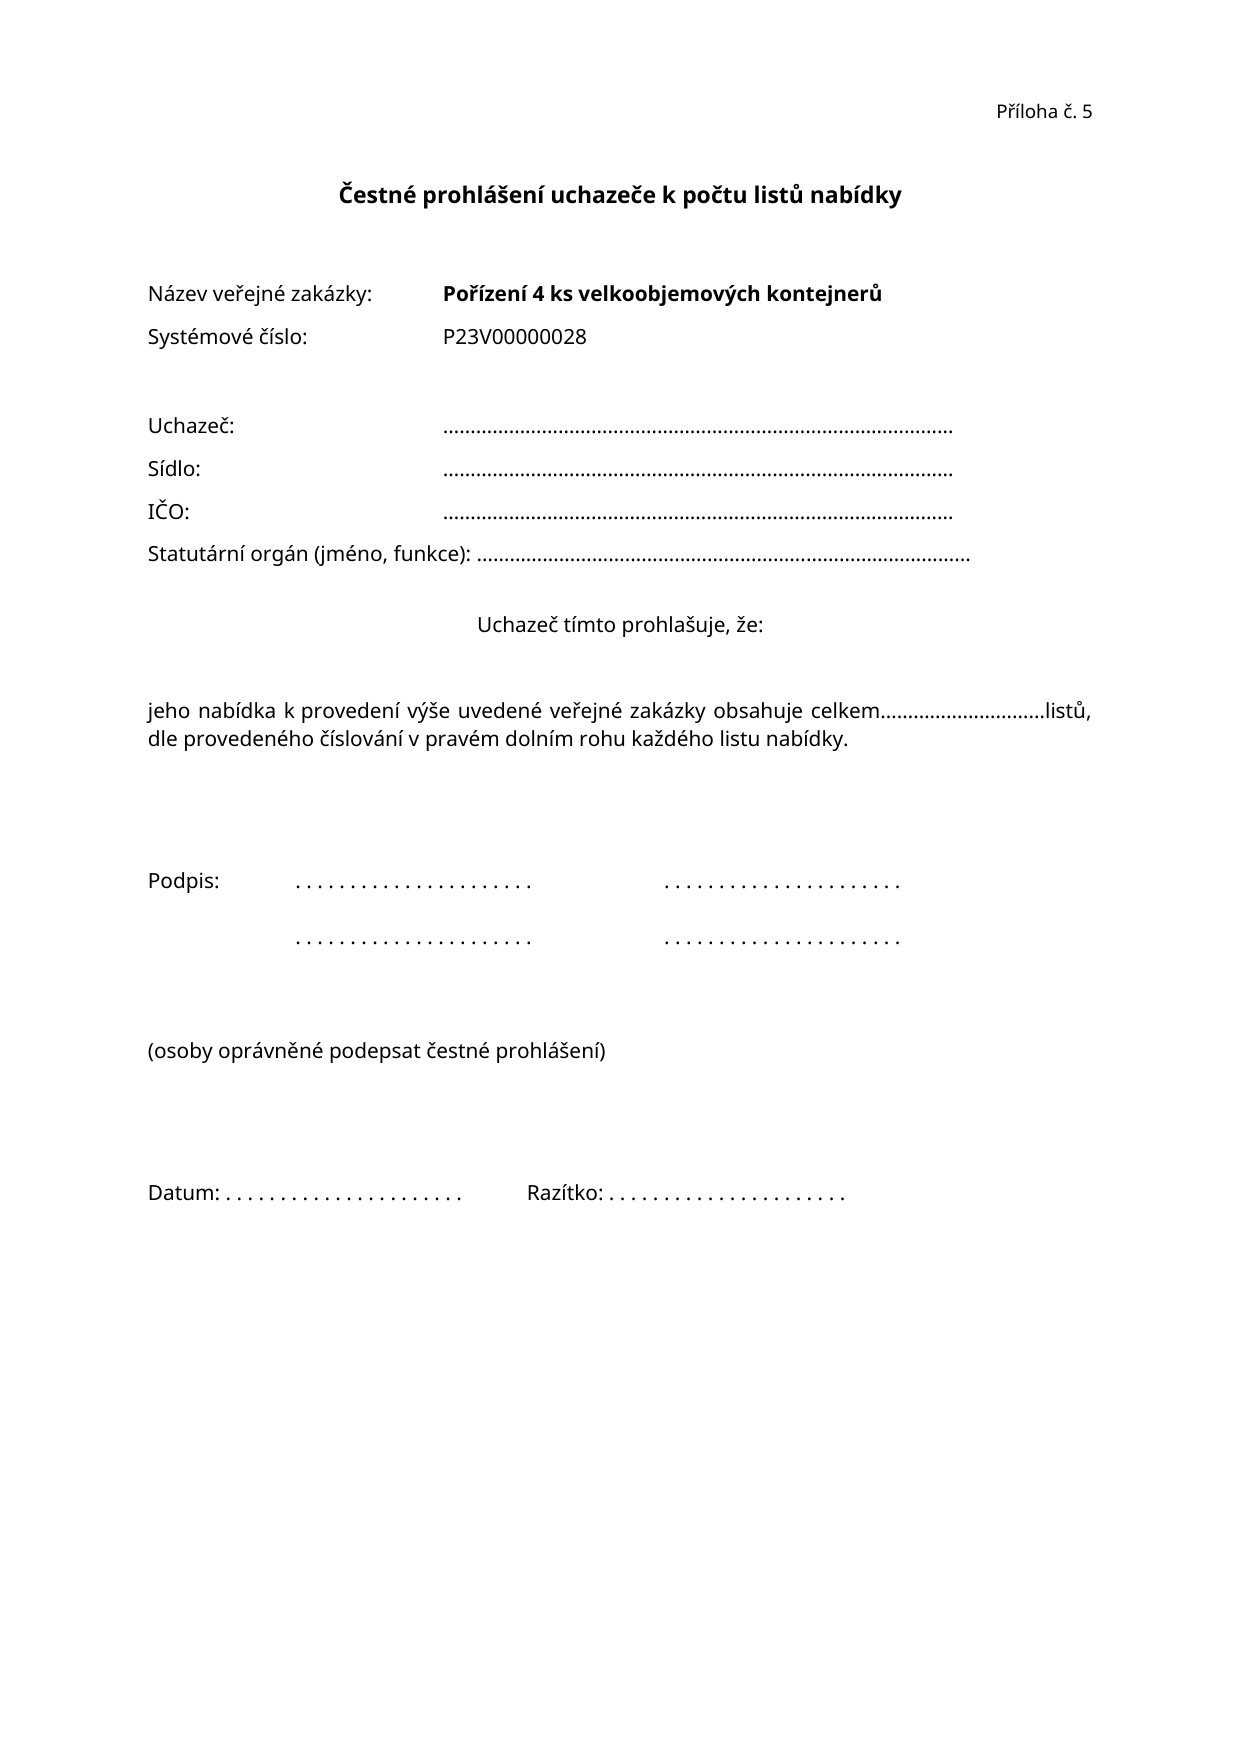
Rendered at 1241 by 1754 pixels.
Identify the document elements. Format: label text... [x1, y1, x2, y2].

text Uchazeč: ………………………………………………………………………………… [148, 412, 1093, 440]
text Sídlo: ………………………………………………………………………………… [148, 454, 1093, 483]
text (osoby oprávněné podepsat čestné prohlášení) [148, 1036, 1093, 1064]
text Datum: . . . . . . . . . . . . . . . . . . . . . . Razítko: . . . . . . . . . . . . . . . . . . . . . . [148, 1178, 1093, 1206]
text Uchazeč tímto prohlašuje, že: [148, 611, 1093, 639]
text Název veřejné zakázky: Pořízení 4 ks velkoobjemových kontejnerů [148, 279, 1093, 308]
text Podpis: . . . . . . . . . . . . . . . . . . . . . . . . . . . . . . . . . . . . . . . . . . . . [148, 866, 1093, 894]
text jeho nabídka k provedení výše uvedené veřejné zakázky obsahuje celkem…………………………listů, dle provedeného číslování v pravém dolním rohu každého listu nabídky. [148, 696, 1093, 753]
text Systémové číslo: P23V00000028 [148, 322, 1093, 351]
text . . . . . . . . . . . . . . . . . . . . . . . . . . . . . . . . . . . . . . . . . . . . [148, 922, 1093, 951]
text IČO: ………………………………………………………………………………… [148, 497, 1093, 525]
text Čestné prohlášení uchazeče k počtu listů nabídky [148, 179, 1093, 210]
text Statutární orgán (jméno, funkce): ……………………………………………………………………………... [148, 539, 1093, 568]
